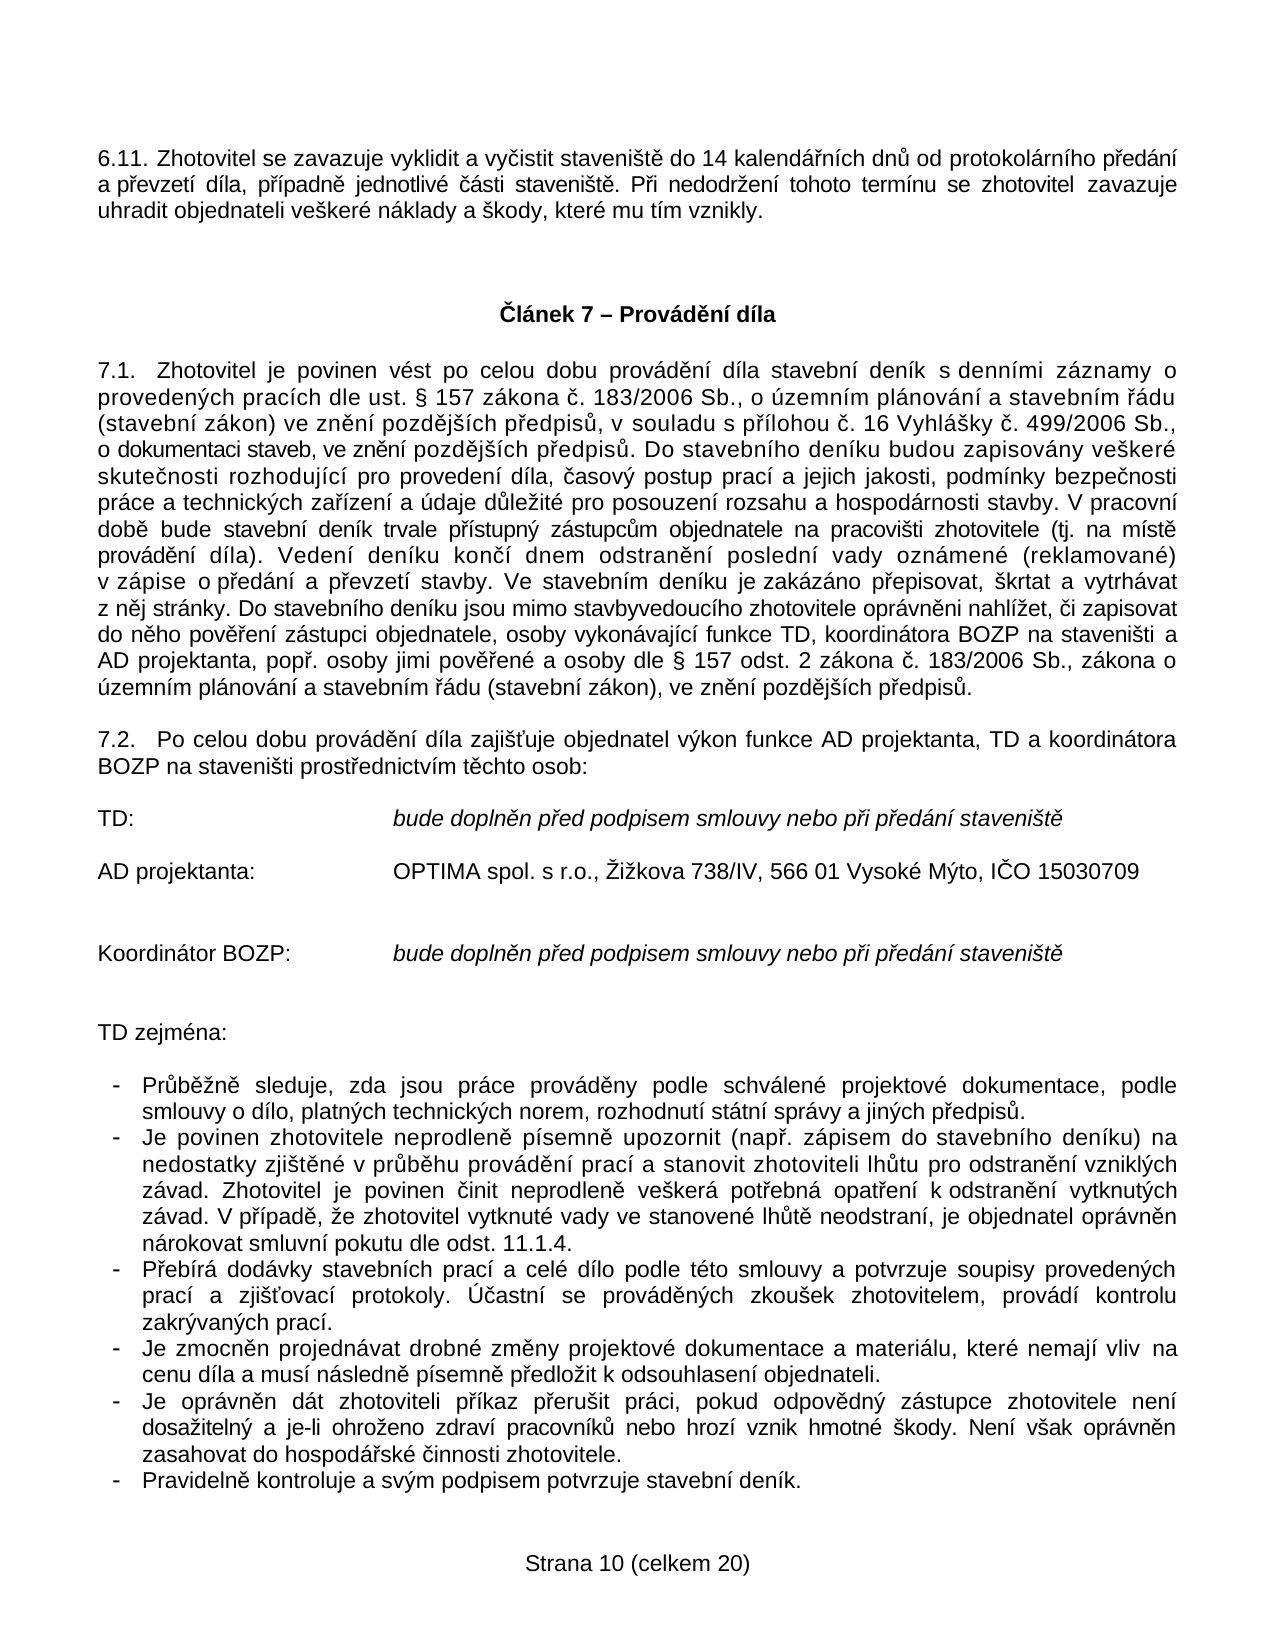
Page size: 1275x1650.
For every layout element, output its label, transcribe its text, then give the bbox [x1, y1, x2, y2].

list Zhotovitel se zavazuje vyklidit a vyčistit staveniště do 14 kalendářních dnů od protokolárního předání a převzetí díla, případně jednotlivé části staveniště. Při nedodržení tohoto termínu se zhotovitel zavazuje uhradit objednateli veškeré náklady a škody, které mu tím vznikly. [97, 144, 1177, 223]
text Článek 7 – Provádění díla [97, 301, 1177, 328]
list Je povinen zhotovitele neprodleně písemně upozornit (např. zápisem do stavebního deníku) na nedostatky zjištěné v průběhu provádění prací a stanovit zhotoviteli lhůtu pro odstranění vzniklých závad. Zhotovitel je povinen činit neprodleně veškerá potřebná opatření k odstranění vytknutých závad. V případě, že zhotovitel vytknuté vady ve stanovené lhůtě neodstraní, je objednatel oprávněn nárokovat smluvní pokutu dle odst. 11.1.4. [112, 1124, 1177, 1256]
list Je zmocněn projednávat drobné změny projektové dokumentace a materiálu, které nemají vliv na cenu díla a musí následně písemně předložit k odsouhlasení objednateli. [112, 1335, 1177, 1388]
text AD projektanta: OPTIMA spol. s r.o., Žižkova 738/IV, 566 01 Vysoké Mýto, IČO 15030709 [97, 858, 1177, 884]
list Pravidelně kontroluje a svým podpisem potvrzuje stavební deník. [112, 1467, 1177, 1493]
list Po celou dobu provádění díla zajišťuje objednatel výkon funkce AD projektanta, TD a koordinátora BOZP na staveništi prostřednictvím těchto osob: [97, 726, 1177, 779]
text TD zejména: [97, 1019, 1177, 1045]
list Průběžně sleduje, zda jsou práce prováděny podle schválené projektové dokumentace, podle smlouvy o dílo, platných technických norem, rozhodnutí státní správy a jiných předpisů. [112, 1072, 1177, 1124]
text Koordinátor BOZP: bude doplněn před podpisem smlouvy nebo při předání staveniště [97, 940, 1177, 966]
list Přebírá dodávky stavebních prací a celé dílo podle této smlouvy a potvrzuje soupisy provedených prací a zjišťovací protokoly. Účastní se prováděných zkoušek zhotovitelem, provádí kontrolu zakrývaných prací. [112, 1256, 1177, 1335]
list Zhotovitel je povinen vést po celou dobu provádění díla stavební deník s denními záznamy o provedených pracích dle ust. § 157 zákona č. 183/2006 Sb., o územním plánování a stavebním řádu (stavební zákon) ve znění pozdějších předpisů, v souladu s přílohou č. 16 Vyhlášky č. 499/2006 Sb., o dokumentaci staveb, ve znění pozdějších předpisů. Do stavebního deníku budou zapisovány veškeré skutečnosti rozhodující pro provedení díla, časový postup prací a jejich jakosti, podmínky bezpečnosti práce a technických zařízení a údaje důležité pro posouzení rozsahu a hospodárnosti stavby. V pracovní době bude stavební deník trvale přístupný zástupcům objednatele na pracovišti zhotovitele (tj. na místě provádění díla). Vedení deníku končí dnem odstranění poslední vady oznámené (reklamované) v zápise o předání a převzetí stavby. Ve stavebním deníku je zakázáno přepisovat, škrtat a vytrhávat z něj stránky. Do stavebního deníku jsou mimo stavbyvedoucího zhotovitele oprávněni nahlížet, či zapisovat do něho pověření zástupci objednatele, osoby vykonávající funkce TD, koordinátora BOZP na staveništi a AD projektanta, popř. osoby jimi pověřené a osoby dle § 157 odst. 2 zákona č. 183/2006 Sb., zákona o územním plánování a stavebním řádu (stavební zákon), ve znění pozdějších předpisů. [97, 357, 1177, 700]
text TD: bude doplněn před podpisem smlouvy nebo při předání staveniště [97, 805, 1177, 832]
list Je oprávněn dát zhotoviteli příkaz přerušit práci, pokud odpovědný zástupce zhotovitele není dosažitelný a je-li ohroženo zdraví pracovníků nebo hrozí vznik hmotné škody. Není však oprávněn zasahovat do hospodářské činnosti zhotovitele. [112, 1388, 1177, 1467]
